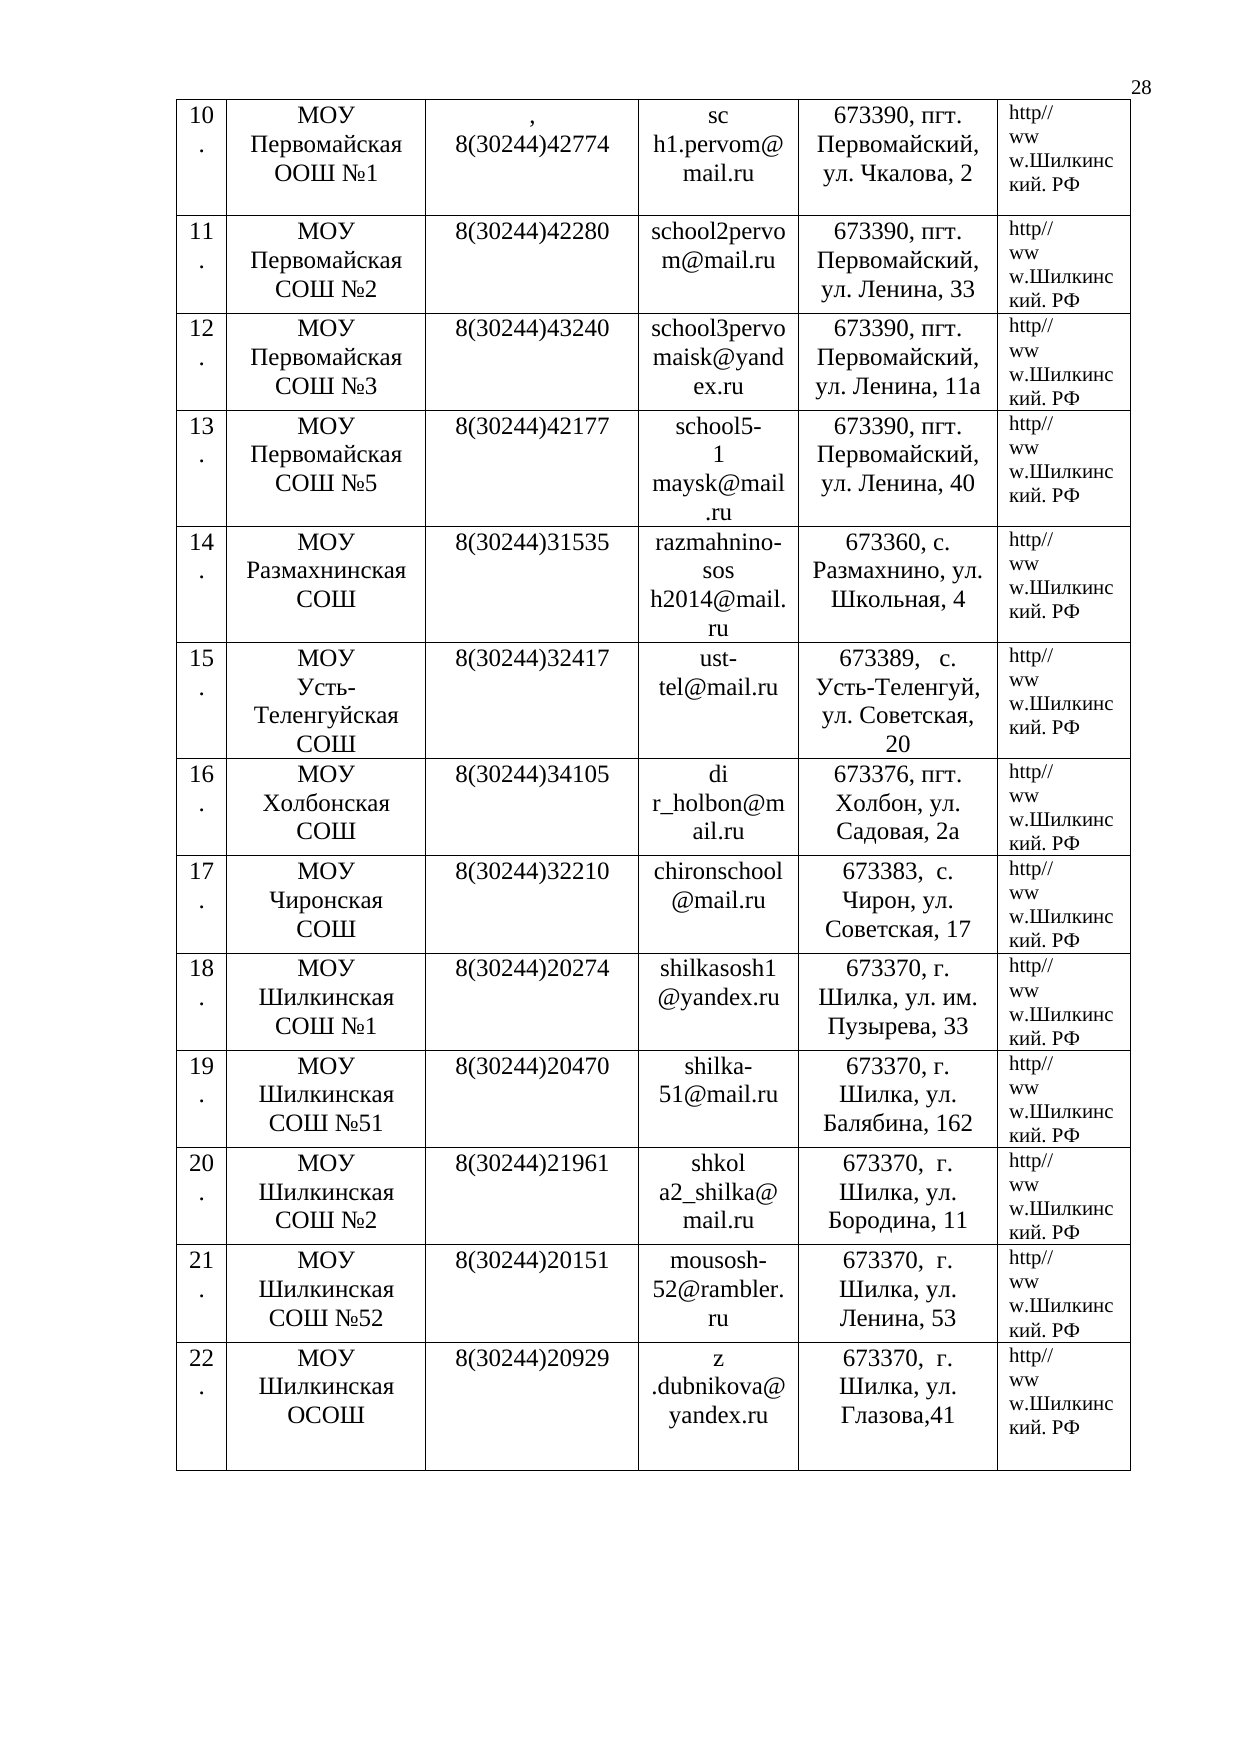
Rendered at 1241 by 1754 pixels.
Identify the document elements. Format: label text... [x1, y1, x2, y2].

table_cell 673370, г. Шилка, ул. им. Пузырева, 33 [799, 954, 997, 1050]
table_cell http//www.Шилкинский. РФ [998, 1148, 1130, 1244]
table_cell 673360, с. Размахнино, ул. Школьная, 4 [799, 527, 997, 642]
table_cell school3pervomaisk@yandex.ru [639, 314, 798, 410]
table_cell МОУ Первомайская СОШ №3 [227, 314, 425, 410]
table_cell 673370, г. Шилка, ул. Балябина, 162 [799, 1051, 997, 1147]
table_cell 673390, пгт. Первомайский, ул. Ленина, 11а [799, 314, 997, 410]
table_cell 8(30244)42177 [426, 411, 638, 526]
table_cell http//www.Шилкинский. РФ [998, 527, 1130, 642]
table_cell МОУ Первомайская ООШ №1 [227, 100, 425, 215]
table_cell school5-1maysk@mail.ru [639, 411, 798, 526]
table_cell МОУ Шилкинская СОШ №1 [227, 954, 425, 1050]
table_cell 673370, г. Шилка, ул. Бородина, 11 [799, 1148, 997, 1244]
table_cell 673389, с. Усть-Теленгуй, ул. Советская, 20 [799, 643, 997, 758]
table_cell dir_holbon@mail.ru [639, 759, 798, 855]
table_cell 8(30244)34105 [426, 759, 638, 855]
table_cell http//www.Шилкинский. РФ [998, 1245, 1130, 1342]
table_cell 673376, пгт. Холбон, ул. Садовая, 2а [799, 759, 997, 855]
table_cell 17. [177, 856, 226, 952]
table_cell МОУ Первомайская СОШ №5 [227, 411, 425, 526]
table_cell 11. [177, 216, 226, 312]
table_cell 13. [177, 411, 226, 526]
table_cell 673370, г. Шилка, ул. Глазова,41 [799, 1343, 997, 1470]
table_cell 22. [177, 1343, 226, 1470]
table_cell http//www.Шилкинский. РФ [998, 100, 1130, 215]
table_cell 8(30244)20274 [426, 954, 638, 1050]
table_cell school2pervom@mail.ru [639, 216, 798, 312]
table_cell ust-tel@mail.ru [639, 643, 798, 758]
table_cell razmahnino-sosh2014@mail.ru [639, 527, 798, 642]
table_cell 21. [177, 1245, 226, 1342]
table_cell 673390, пгт. Первомайский, ул. Чкалова, 2 [799, 100, 997, 215]
table_cell 16. [177, 759, 226, 855]
table_cell 14. [177, 527, 226, 642]
table_cell sch1.pervom@mail.ru [639, 100, 798, 215]
table_cell 20. [177, 1148, 226, 1244]
table_cell МОУ Усть-Теленгуйская СОШ [227, 643, 425, 758]
table_cell МОУ Размахнинская СОШ [227, 527, 425, 642]
table_cell МОУ Шилкинская СОШ №52 [227, 1245, 425, 1342]
table_cell МОУ Первомайская СОШ №2 [227, 216, 425, 312]
table_cell МОУ Чиронская СОШ [227, 856, 425, 952]
table_cell 8(30244)20151 [426, 1245, 638, 1342]
table_cell shilka-51@mail.ru [639, 1051, 798, 1147]
table_cell http//www.Шилкинский. РФ [998, 1343, 1130, 1470]
table_cell 673383, с. Чирон, ул. Советская, 17 [799, 856, 997, 952]
table_cell http//www.Шилкинский. РФ [998, 314, 1130, 410]
table_cell МОУ Шилкинская СОШ №2 [227, 1148, 425, 1244]
table_cell http//www.Шилкинский. РФ [998, 1051, 1130, 1147]
table_cell http//www.Шилкинский. РФ [998, 216, 1130, 312]
table_cell 8(30244)32417 [426, 643, 638, 758]
table_cell shkola2_shilka@mail.ru [639, 1148, 798, 1244]
table_cell 8(30244)21961 [426, 1148, 638, 1244]
table_cell 673390, пгт. Первомайский, ул. Ленина, 40 [799, 411, 997, 526]
table_cell , 8(30244)42774 [426, 100, 638, 215]
table_cell 8(30244)20470 [426, 1051, 638, 1147]
table_cell МОУ Шилкинская СОШ №51 [227, 1051, 425, 1147]
table_cell http//www.Шилкинский. РФ [998, 856, 1130, 952]
table_cell МОУ Шилкинская ОСОШ [227, 1343, 425, 1470]
table_cell 15. [177, 643, 226, 758]
table_cell 12. [177, 314, 226, 410]
table_cell 18. [177, 954, 226, 1050]
table_cell http//www.Шилкинский. РФ [998, 759, 1130, 855]
table_cell http//www.Шилкинский. РФ [998, 411, 1130, 526]
table_cell 8(30244)20929 [426, 1343, 638, 1470]
table_cell shilkasosh1@yandex.ru [639, 954, 798, 1050]
table_cell 8(30244)32210 [426, 856, 638, 952]
table_cell http//www.Шилкинский. РФ [998, 954, 1130, 1050]
table_cell mousosh-52@rambler.ru [639, 1245, 798, 1342]
table_cell 8(30244)42280 [426, 216, 638, 312]
table_cell chironschool@mail.ru [639, 856, 798, 952]
table_cell 8(30244)31535 [426, 527, 638, 642]
table_cell 10. [177, 100, 226, 215]
table_cell z.dubnikova@yandex.ru [639, 1343, 798, 1470]
table_cell 673370, г. Шилка, ул. Ленина, 53 [799, 1245, 997, 1342]
table_cell http//www.Шилкинский. РФ [998, 643, 1130, 758]
table_cell 19. [177, 1051, 226, 1147]
table_cell 8(30244)43240 [426, 314, 638, 410]
table_cell МОУ Холбонская СОШ [227, 759, 425, 855]
table_cell 673390, пгт. Первомайский, ул. Ленина, 33 [799, 216, 997, 312]
